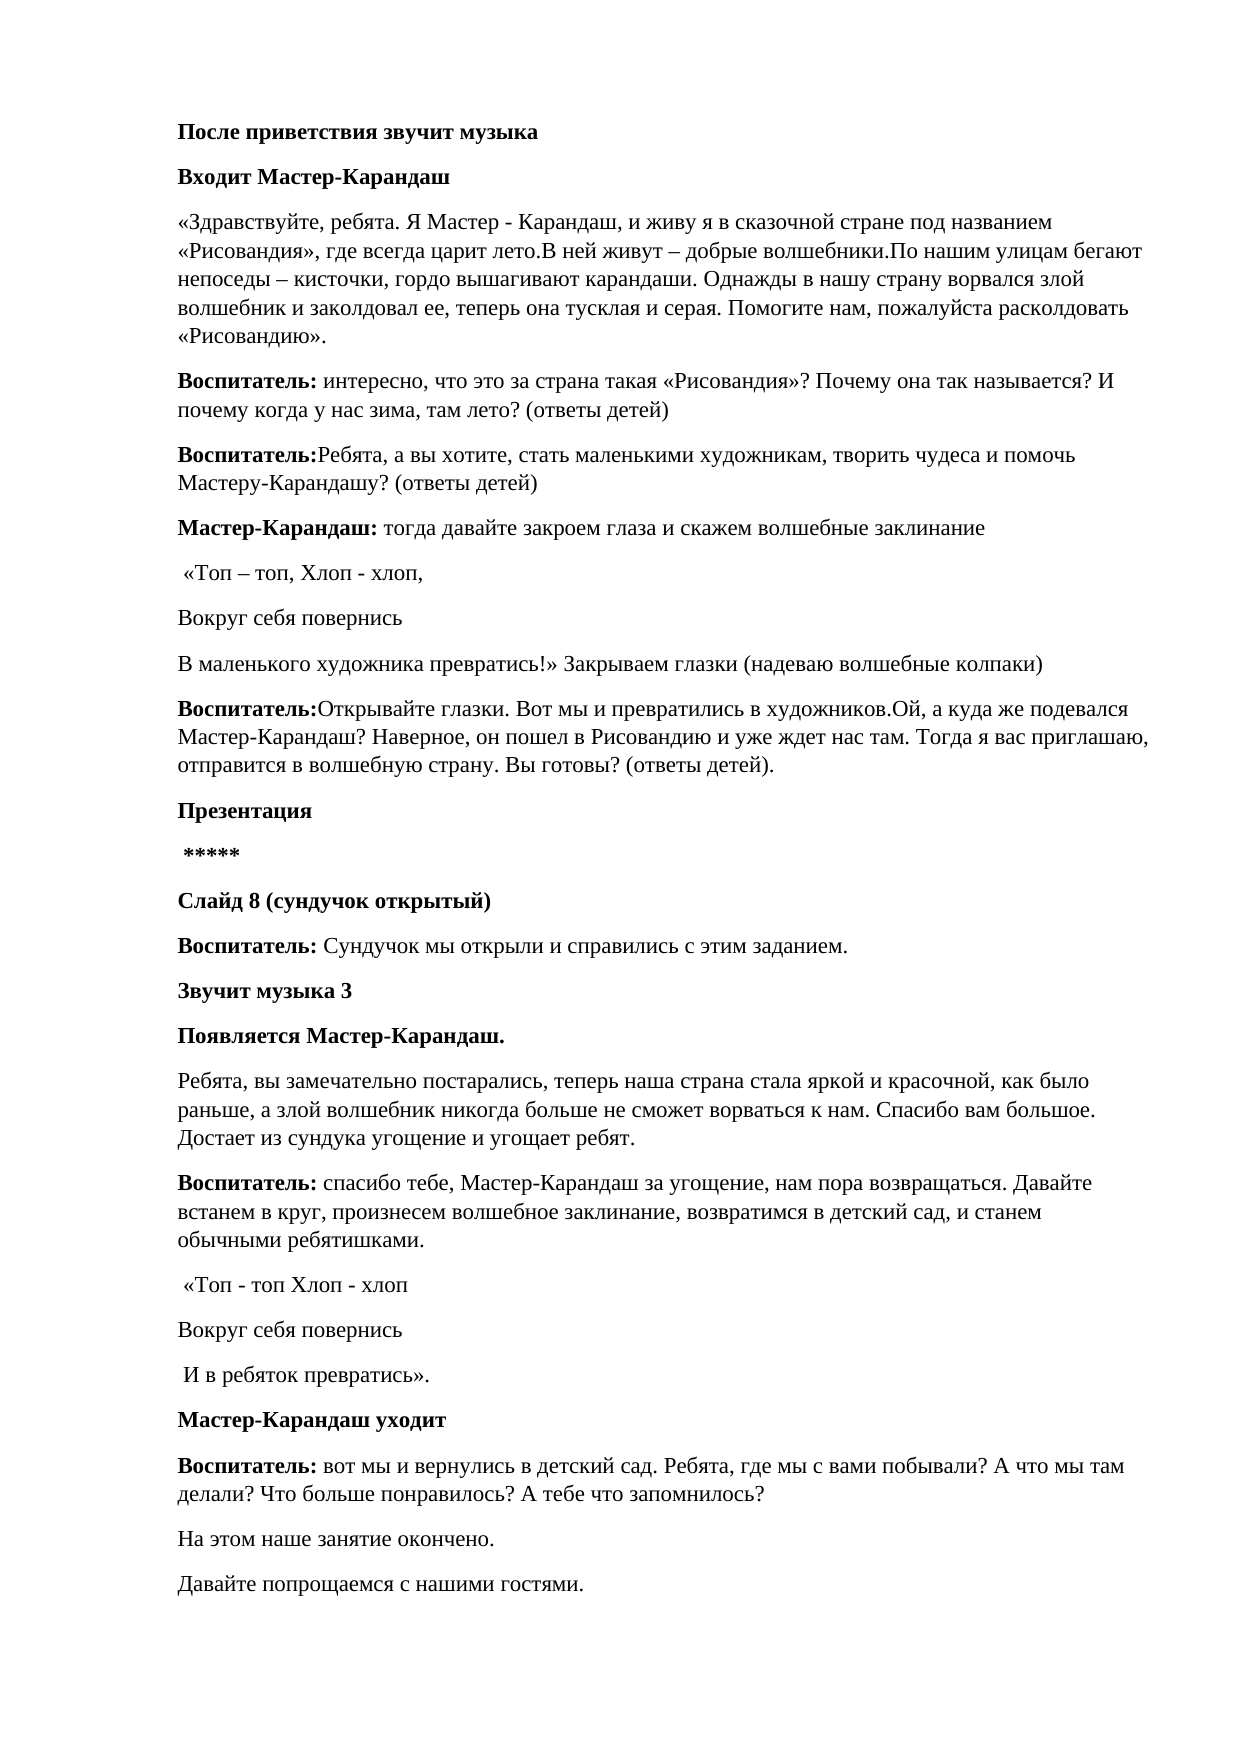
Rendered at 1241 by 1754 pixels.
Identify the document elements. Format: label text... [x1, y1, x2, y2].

text Звучит музыка 3 [177, 977, 1152, 1003]
text Воспитатель: Сундучок мы открыли и справились с этим заданием. [177, 932, 1152, 958]
text Презентация [177, 797, 1152, 823]
text Воспитатель: спасибо тебе, Мастер-Карандаш за угощение, нам пора возвращаться. Давайте встанем в круг, произнесем волшебное заклинание, возвратимся в детский сад, и станем обычными ребятишками. [177, 1169, 1152, 1252]
text В маленького художника превратись!» Закрываем глазки (надеваю волшебные колпаки) [177, 649, 1152, 676]
text Слайд 8 (сундучок открытый) [177, 887, 1152, 913]
text Вокруг себя повернись [177, 1316, 1152, 1343]
text «Топ - топ Хлоп - хлоп [177, 1271, 1152, 1298]
text Ребята, вы замечательно постарались, теперь наша страна стала яркой и красочной, как было раньше, а злой волшебник никогда больше не сможет ворваться к нам. Спасибо вам большое. Достает из сундука угощение и угощает ребят. [177, 1067, 1152, 1151]
text Давайте попрощаемся с нашими гостями. [177, 1570, 1152, 1597]
text Мастер-Карандаш: тогда давайте закроем глаза и скажем волшебные заклинание [177, 514, 1152, 541]
text «Топ – топ, Хлоп - хлоп, [177, 559, 1152, 586]
text Входит Мастер-Карандаш [177, 163, 1152, 189]
text Воспитатель:Ребята, а вы хотите, стать маленькими художникам, творить чудеса и помочь Мастеру-Карандашу? (ответы детей) [177, 441, 1152, 496]
text Мастер-Карандаш уходит [177, 1407, 1152, 1433]
text Воспитатель: вот мы и вернулись в детский сад. Ребята, где мы с вами побывали? А что мы там делали? Что больше понравилось? А тебе что запомнилось? [177, 1452, 1152, 1506]
text И в ребяток превратись». [177, 1361, 1152, 1388]
text Воспитатель: интересно, что это за страна такая «Рисовандия»? Почему она так называется? И почему когда у нас зима, там лето? (ответы детей) [177, 367, 1152, 422]
text Вокруг себя повернись [177, 604, 1152, 631]
text После приветствия звучит музыка [177, 118, 1152, 144]
text ***** [177, 842, 1152, 868]
text Воспитатель:Открывайте глазки. Вот мы и превратились в художников.Ой, а куда же подевался Мастер-Карандаш? Наверное, он пошел в Рисовандию и уже ждет нас там. Тогда я вас приглашаю, отправится в волшебную страну. Вы готовы? (ответы детей). [177, 695, 1152, 778]
text «Здравствуйте, ребята. Я Мастер - Карандаш, и живу я в сказочной стране под названием «Рисовандия», где всегда царит лето.В ней живут – добрые волшебники.По нашим улицам бегают непоседы – кисточки, гордо вышагивают карандаши. Однажды в нашу страну ворвался злой волшебник и заколдовал ее, теперь она тусклая и серая. Помогите нам, пожалуйста расколдовать «Рисовандию». [177, 208, 1152, 348]
text На этом наше занятие окончено. [177, 1525, 1152, 1552]
text Появляется Мастер-Карандаш. [177, 1022, 1152, 1048]
